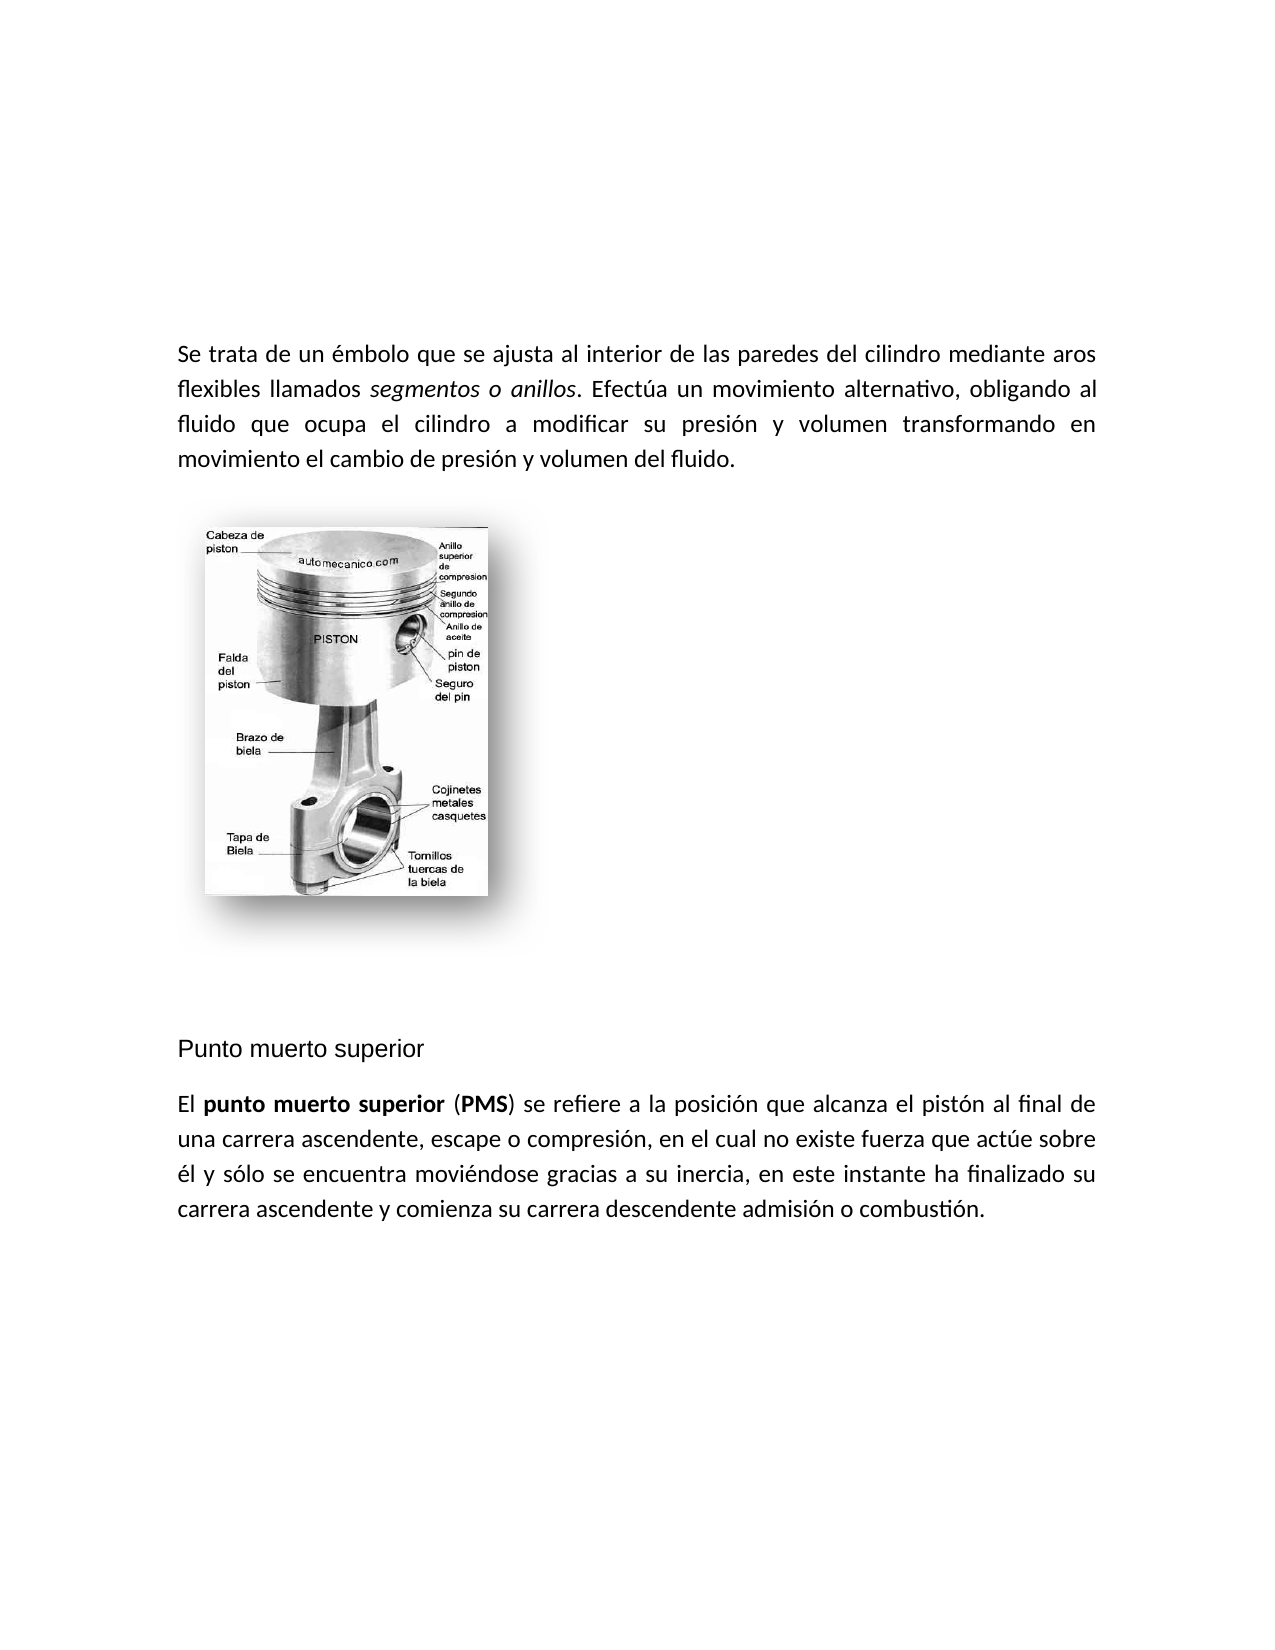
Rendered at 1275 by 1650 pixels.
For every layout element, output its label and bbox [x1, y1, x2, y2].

picture [205, 527, 488, 896]
